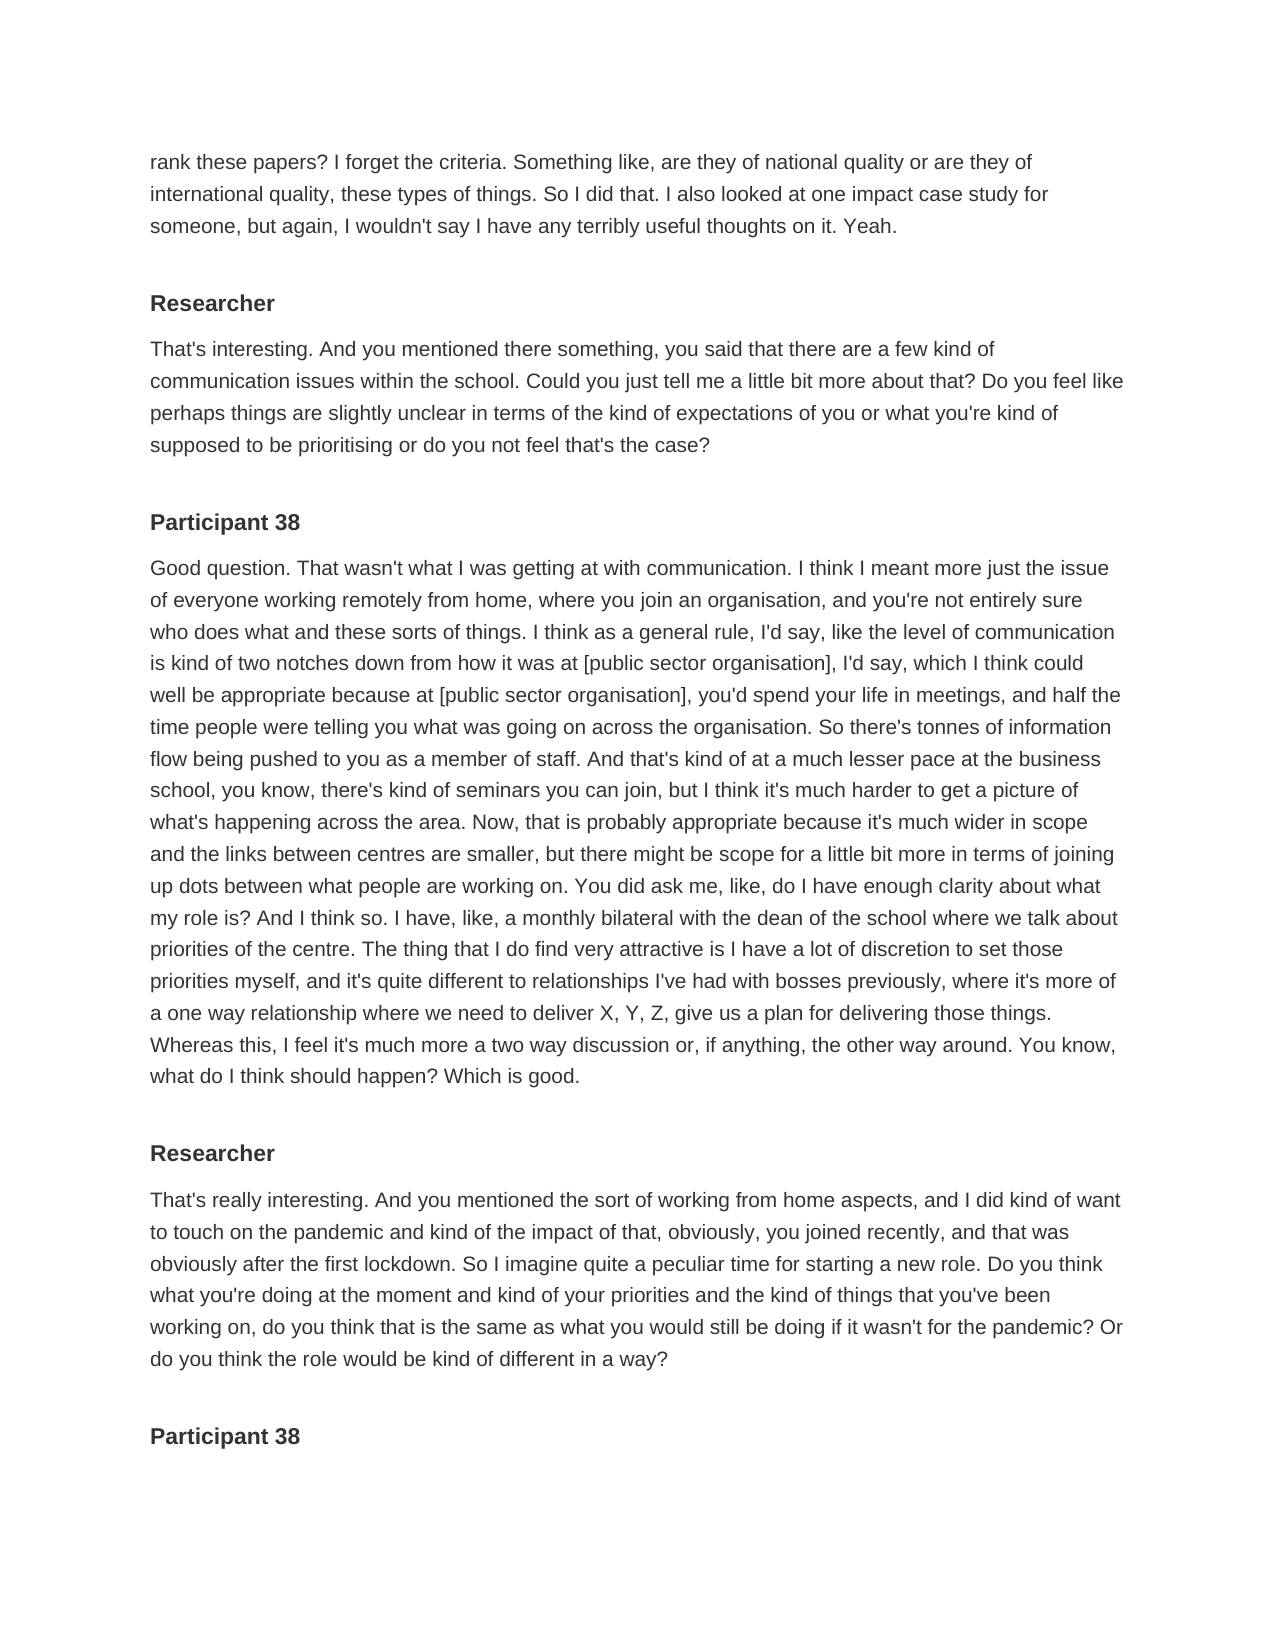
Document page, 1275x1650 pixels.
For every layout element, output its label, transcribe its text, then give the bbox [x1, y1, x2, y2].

subtitle Participant 38 [150, 508, 1125, 535]
subtitle Researcher [150, 289, 1125, 316]
subtitle Researcher [150, 1140, 1125, 1167]
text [150, 150, 1125, 237]
subtitle Participant 38 [150, 1423, 1125, 1449]
text That's really interesting. And you mentioned the sort of working from home aspects, and I did kind of want to touch on the pandemic and kind of the impact of that, obviously, you joined recently, and that was obviously after the first lockdown. So I imagine quite a peculiar time for starting a new role. Do you think what you're doing at the moment and kind of your priorities and the kind of things that you've been working on, do you think that is the same as what you would still be doing if it wasn't for the pandemic? Or do you think the role would be kind of different in a way? [150, 1188, 1125, 1371]
text Good question. That wasn't what I was getting at with communication. I think I meant more just the issue of everyone working remotely from home, where you join an organisation, and you're not entirely sure who does what and these sorts of things. I think as a general rule, I'd say, like the level of communication is kind of two notches down from how it was at [public sector organisation], I'd say, which I think could well be appropriate because at [public sector organisation], you'd spend your life in meetings, and half the time people were telling you what was going on across the organisation. So there's tonnes of information flow being pushed to you as a member of staff. And that's kind of at a much lesser pace at the business school, you know, there's kind of seminars you can join, but I think it's much harder to get a picture of what's happening across the area. Now, that is probably appropriate because it's much wider in scope and the links between centres are smaller, but there might be scope for a little bit more in terms of joining up dots between what people are working on. You did ask me, like, do I have enough clarity about what my role is? And I think so. I have, like, a monthly bilateral with the dean of the school where we talk about priorities of the centre. The thing that I do find very attractive is I have a lot of discretion to set those priorities myself, and it's quite different to relationships I've had with bosses previously, where it's more of a one way relationship where we need to deliver X, Y, Z, give us a plan for delivering those things. Whereas this, I feel it's much more a two way discussion or, if anything, the other way around. You know, what do I think should happen? Which is good. [150, 556, 1125, 1088]
text That's interesting. And you mentioned there something, you said that there are a few kind of communication issues within the school. Could you just tell me a little bit more about that? Do you feel like perhaps things are slightly unclear in terms of the kind of expectations of you or what you're kind of supposed to be prioritising or do you not feel that's the case? [150, 337, 1125, 456]
